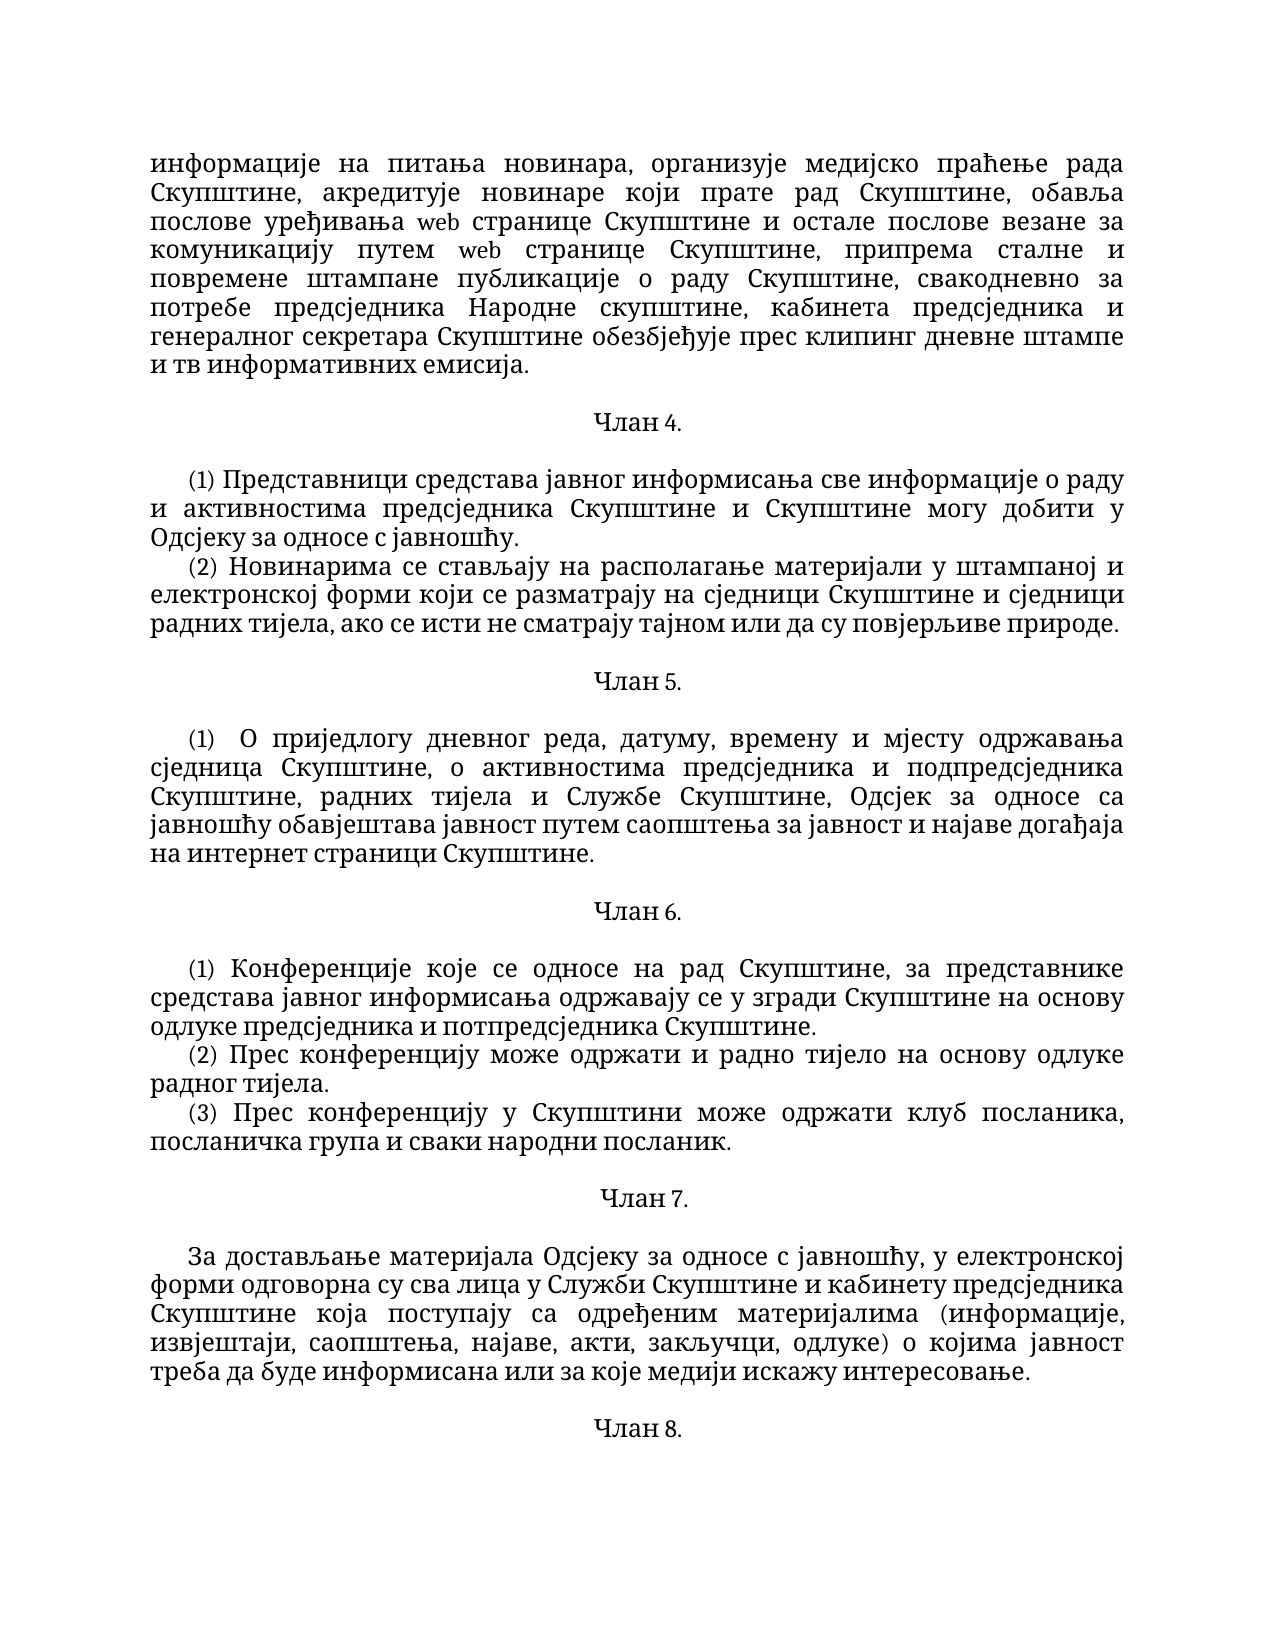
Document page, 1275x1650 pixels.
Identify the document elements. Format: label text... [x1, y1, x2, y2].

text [150, 150, 1125, 380]
text (3) Прес конференцију у Скупштини може одржати клуб посланика, посланичка група и сваки народни посланик. [150, 1099, 1125, 1156]
text Члан 4. [150, 409, 1125, 437]
list О приједлогу дневног реда, датуму, времену и мјесту одржавања сједница Скупштине, о активностима предсједника и подпредсједника Скупштине, радних тијела и Службе Скупштине, Одсјек за односе са јавношћу обавјештава јавност путем саопштења за јавност и најаве догађаја на интернет страници Скупштине. [150, 725, 1125, 869]
text (1) Представници средстава јавног информисања све информације о раду и активностима предсједника Скупштине и Скупштине могу добити у Одсјеку за односе с јавношћу. [150, 466, 1125, 552]
text (2) Новинарима се стављају на располагање материјали у штампаној и електронској форми који се разматрају на сједници Скупштине и сједници радних тијела, ако се исти не сматрају тајном или да су повјерљиве природе. [150, 552, 1125, 639]
text (1) Конференције које се односе на рад Скупштине, за представнике средстава јавног информисања одржавају се у згради Скупштине на основу одлуке предсједника и потпредсједника Скупштине. [150, 955, 1125, 1041]
text Члан 6. [150, 897, 1125, 926]
text (2) Прес конференцију може одржати и радно тијело на основу одлуке радног тијела. [150, 1041, 1125, 1099]
text Члан 7. [525, 1185, 1125, 1214]
text Члан 5. [150, 667, 1125, 696]
text Члан 8. [150, 1415, 1125, 1444]
text За достављање материјала Одсјеку за односе с јавношћу, у електронској форми одговорна су сва лица у Служби Скупштине и кабинету предсједника Скупштине која поступају са одређеним материјалима (информације, извјештаји, саопштења, најаве, акти, закључци, одлуке) о којима јавност треба да буде информисана или за које медији искажу интересовање. [150, 1242, 1125, 1386]
